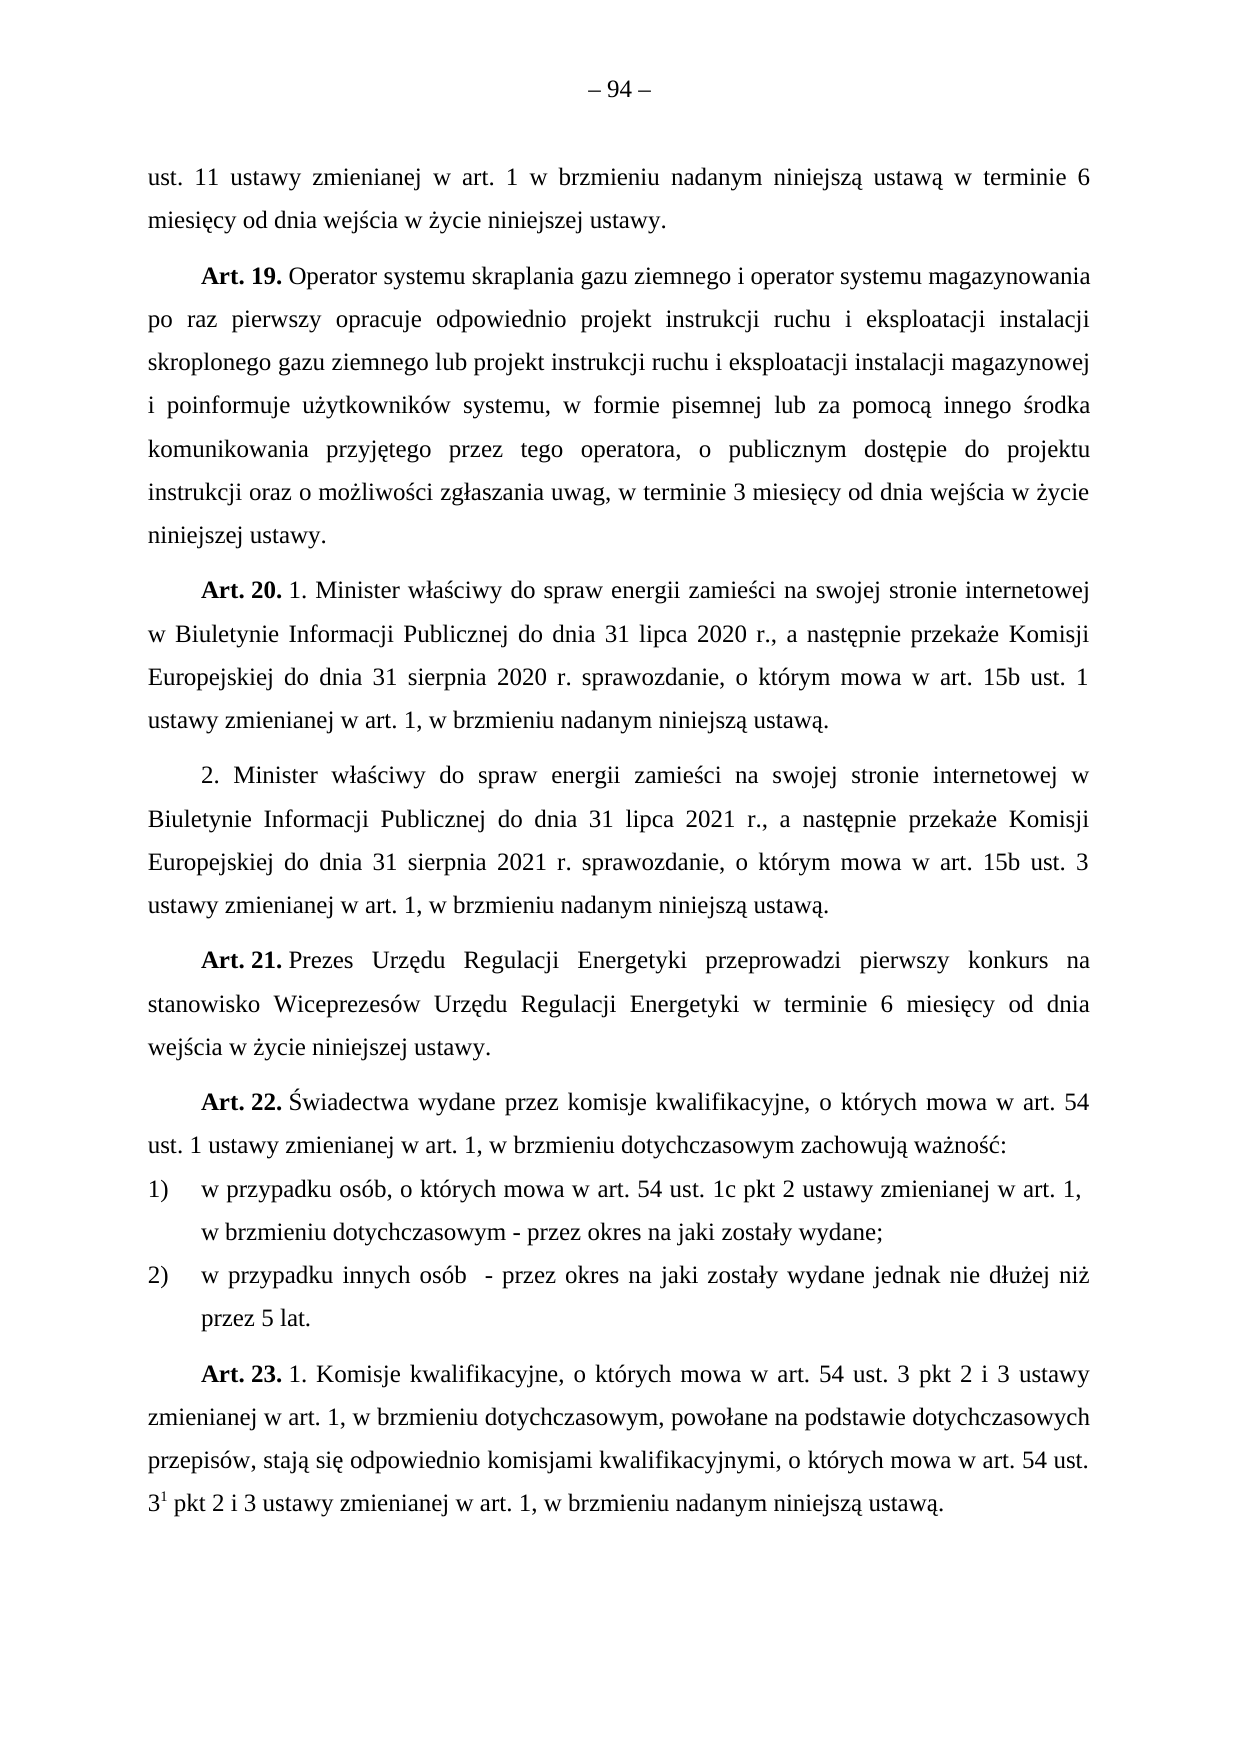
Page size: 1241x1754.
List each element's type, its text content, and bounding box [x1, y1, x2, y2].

text Art. 20. 1. Minister właściwy do spraw energii zamieści na swojej stronie internetowej w Biuletynie Informacji Publicznej do dnia 31 lipca 2020 r., a następnie przekaże Komisji Europejskiej do dnia 31 sierpnia 2020 r. sprawozdanie, o którym mowa w art. 15b ust. 1 ustawy zmienianej w art. 1, w brzmieniu nadanym niniejszą ustawą. [148, 576, 1091, 734]
text Art. 23. 1. Komisje kwalifikacyjne, o których mowa w art. 54 ust. 3 pkt 2 i 3 ustawy zmienianej w art. 1, w brzmieniu dotychczasowym, powołane na podstawie dotychczasowych przepisów, stają się odpowiednio komisjami kwalifikacyjnymi, o których mowa w art. 54 ust. 31 pkt 2 i 3 ustawy zmienianej w art. 1, w brzmieniu nadanym niniejszą ustawą. [148, 1359, 1091, 1517]
text Art. 22. Świadectwa wydane przez komisje kwalifikacyjne, o których mowa w art. 54 ust. 1 ustawy zmienianej w art. 1, w brzmieniu dotychczasowym zachowują ważność: [148, 1087, 1091, 1159]
text 1) w przypadku osób, o których mowa w art. 54 ust. 1c pkt 2 ustawy zmienianej w art. 1, w brzmieniu dotychczasowym - przez okres na jaki zostały wydane; [148, 1174, 1091, 1246]
text Art. 19. Operator systemu skraplania gazu ziemnego i operator systemu magazynowania po raz pierwszy opracuje odpowiednio projekt instrukcji ruchu i eksploatacji instalacji skroplonego gazu ziemnego lub projekt instrukcji ruchu i eksploatacji instalacji magazynowej i poinformuje użytkowników systemu, w formie pisemnej lub za pomocą innego środka komunikowania przyjętego przez tego operatora, o publicznym dostępie do projektu instrukcji oraz o możliwości zgłaszania uwag, w terminie 3 miesięcy od dnia wejścia w życie niniejszej ustawy. [148, 261, 1091, 549]
text Art. 21. Prezes Urzędu Regulacji Energetyki przeprowadzi pierwszy konkurs na stanowisko Wiceprezesów Urzędu Regulacji Energetyki w terminie 6 miesięcy od dnia wejścia w życie niniejszej ustawy. [148, 946, 1091, 1061]
text 2. Minister właściwy do spraw energii zamieści na swojej stronie internetowej w Biuletynie Informacji Publicznej do dnia 31 lipca 2021 r., a następnie przekaże Komisji Europejskiej do dnia 31 sierpnia 2021 r. sprawozdanie, o którym mowa w art. 15b ust. 3 ustawy zmienianej w art. 1, w brzmieniu nadanym niniejszą ustawą. [148, 761, 1091, 919]
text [148, 162, 1091, 234]
text 2) w przypadku innych osób - przez okres na jaki zostały wydane jednak nie dłużej niż przez 5 lat. [148, 1260, 1091, 1332]
